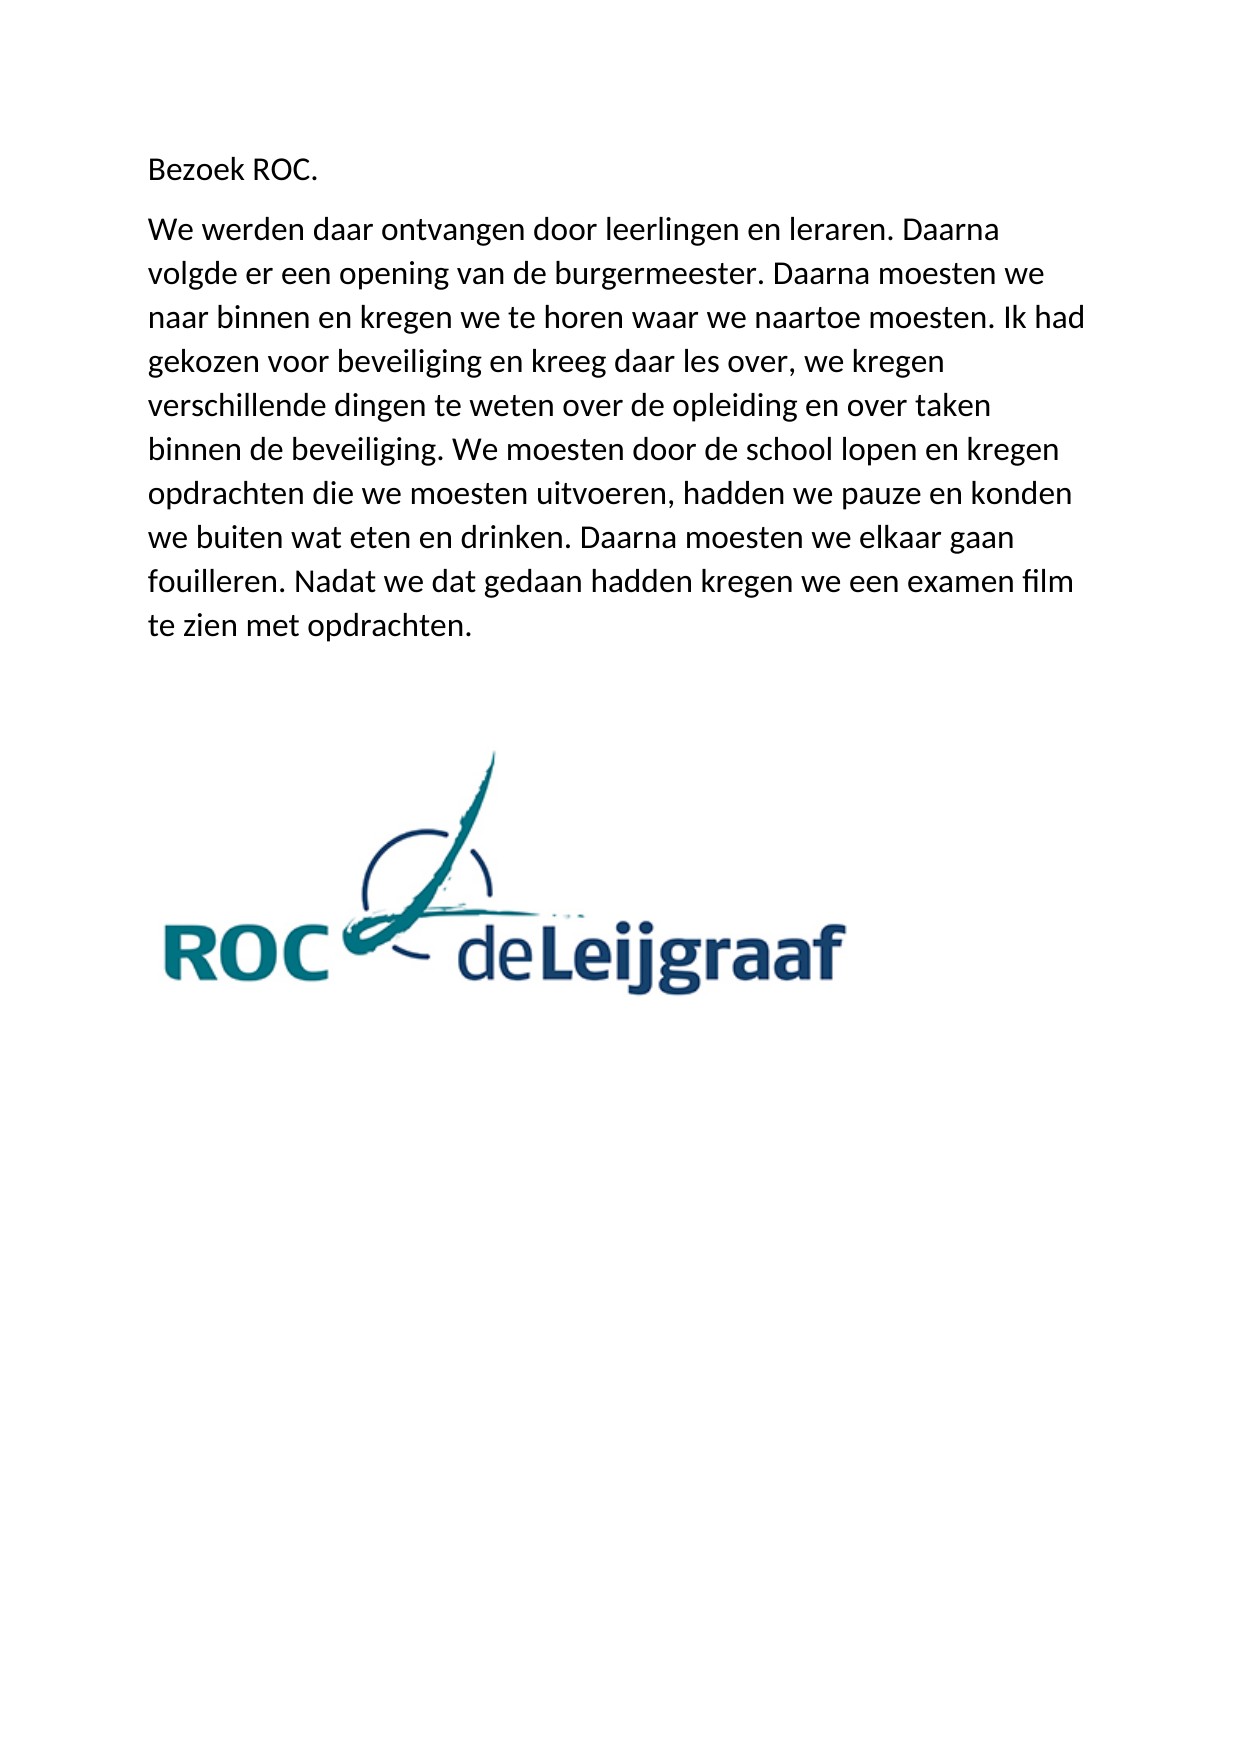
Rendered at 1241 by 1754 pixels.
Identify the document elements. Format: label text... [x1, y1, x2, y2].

picture [147, 646, 864, 1101]
text Bezoek ROC. [148, 148, 1093, 188]
